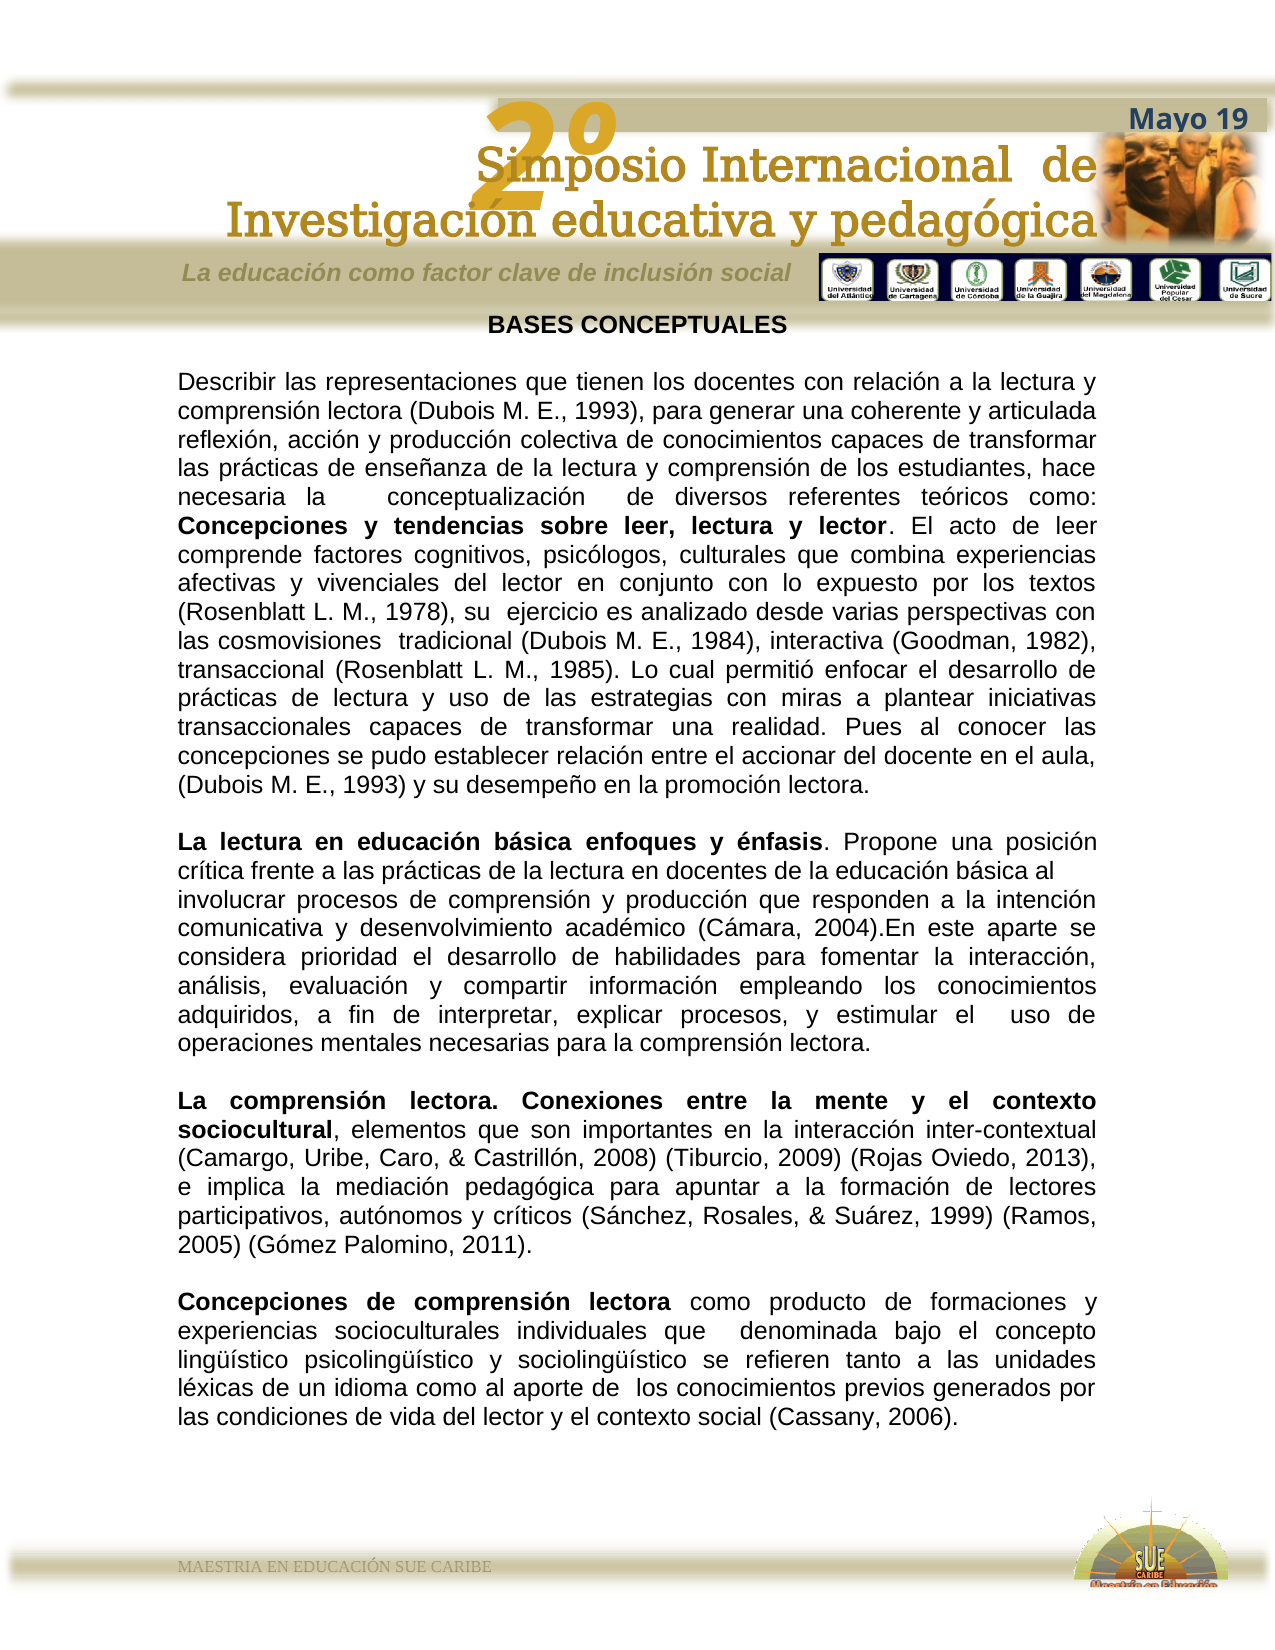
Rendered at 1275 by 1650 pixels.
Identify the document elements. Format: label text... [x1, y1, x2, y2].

picture [818, 253, 1271, 301]
text BASES CONCEPTUALES [177, 310, 1098, 338]
picture [0, 1495, 1271, 1596]
text Concepciones de comprensión lectora como producto de formaciones y experiencias socioculturales individuales que denominada bajo el concepto lingüístico psicolingüístico y sociolingüístico se refieren tanto a las unidades léxicas de un idioma como al aporte de los conocimientos previos generados por las condiciones de vida del lector y el contexto social (Cassany, 2006). [177, 1287, 1098, 1431]
text involucrar procesos de comprensión y producción que responden a la intención comunicativa y desenvolvimiento académico (Cámara, 2004).En este aparte se considera prioridad el desarrollo de habilidades para fomentar la interacción, análisis, evaluación y compartir información empleando los conocimientos adquiridos, a fin de interpretar, explicar procesos, y estimular el uso de operaciones mentales necesarias para la comprensión lectora. [177, 885, 1098, 1057]
text Describir las representaciones que tienen los docentes con relación a la lectura y comprensión lectora (Dubois M. E., 1993), para generar una coherente y articulada reflexión, acción y producción colectiva de conocimientos capaces de transformar las prácticas de enseñanza de la lectura y comprensión de los estudiantes, hace necesaria la conceptualización de diversos referentes teóricos como: Concepciones y tendencias sobre leer, lectura y lector. El acto de leer comprende factores cognitivos, psicólogos, culturales que combina experiencias afectivas y vivenciales del lector en conjunto con lo expuesto por los textos (Rosenblatt L. M., 1978), su ejercicio es analizado desde varias perspectivas con las cosmovisiones tradicional (Dubois M. E., 1984), interactiva (Goodman, 1982), transaccional (Rosenblatt L. M., 1985). Lo cual permitió enfocar el desarrollo de prácticas de lectura y uso de las estrategias con miras a plantear iniciativas transaccionales capaces de transformar una realidad. Pues al conocer las concepciones se pudo establecer relación entre el accionar del docente en el aula, (Dubois M. E., 1993) y su desempeño en la promoción lectora. [177, 367, 1098, 798]
text La comprensión lectora. Conexiones entre la mente y el contexto sociocultural, elementos que son importantes en la interacción inter-contextual (Camargo, Uribe, Caro, & Castrillón, 2008) (Tiburcio, 2009) (Rojas Oviedo, 2013), e implica la mediación pedagógica para apuntar a la formación de lectores participativos, autónomos y críticos (Sánchez, Rosales, & Suárez, 1999) (Ramos, 2005) (Gómez Palomino, 2011). [177, 1086, 1098, 1258]
text La lectura en educación básica enfoques y énfasis. Propone una posición crítica frente a las prácticas de la lectura en docentes de la educación básica al [177, 827, 1098, 885]
picture [1114, 143, 1239, 233]
